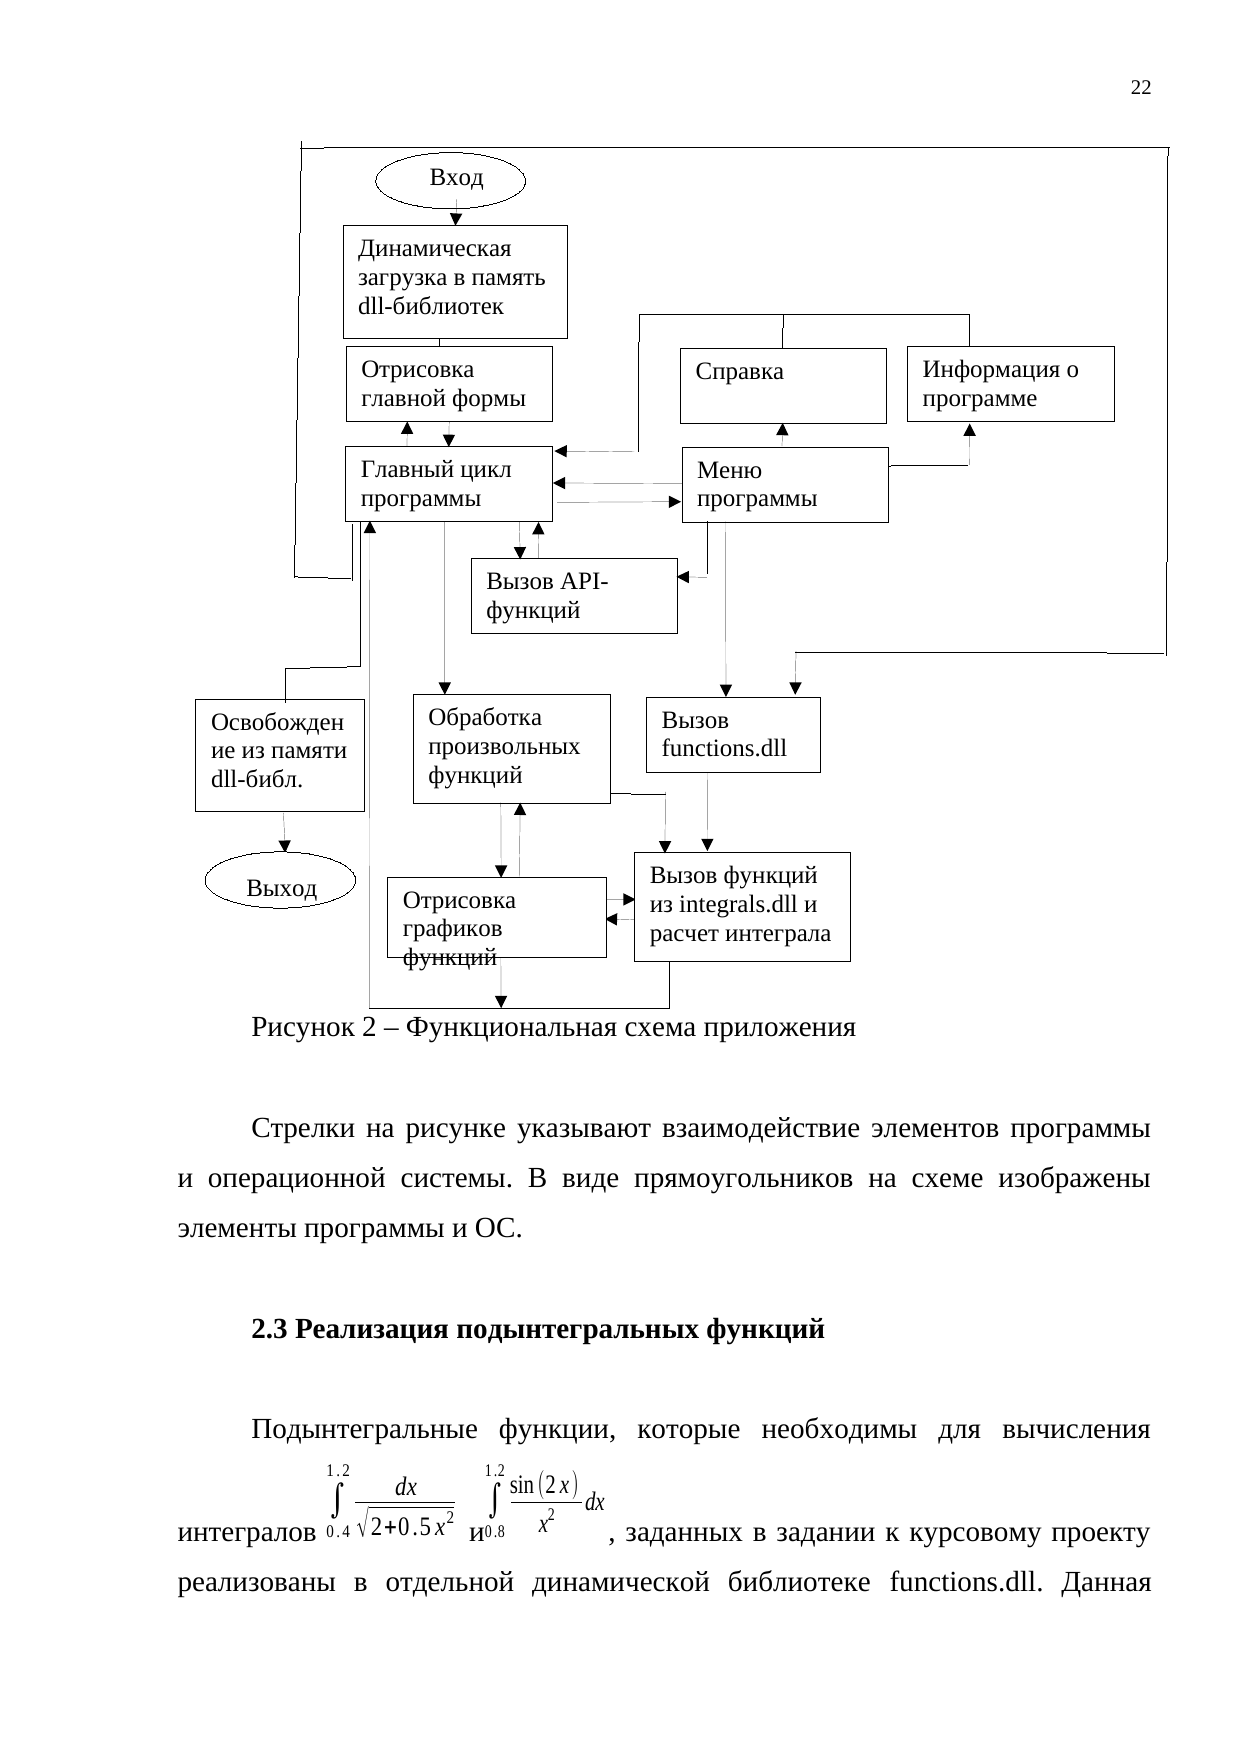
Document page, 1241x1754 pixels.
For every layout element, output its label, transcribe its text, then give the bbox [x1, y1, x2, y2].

text 2.3 Реализация подынтегральных функций [177, 1311, 1152, 1344]
text Рисунок 2 – Функциональная схема приложения [177, 1009, 1152, 1043]
text Стрелки на рисунке указывают взаимодействие элементов программы и операционной системы. В виде прямоугольников на схеме изображены элементы программы и ОС. [177, 1110, 1152, 1244]
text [177, 1412, 1152, 1598]
